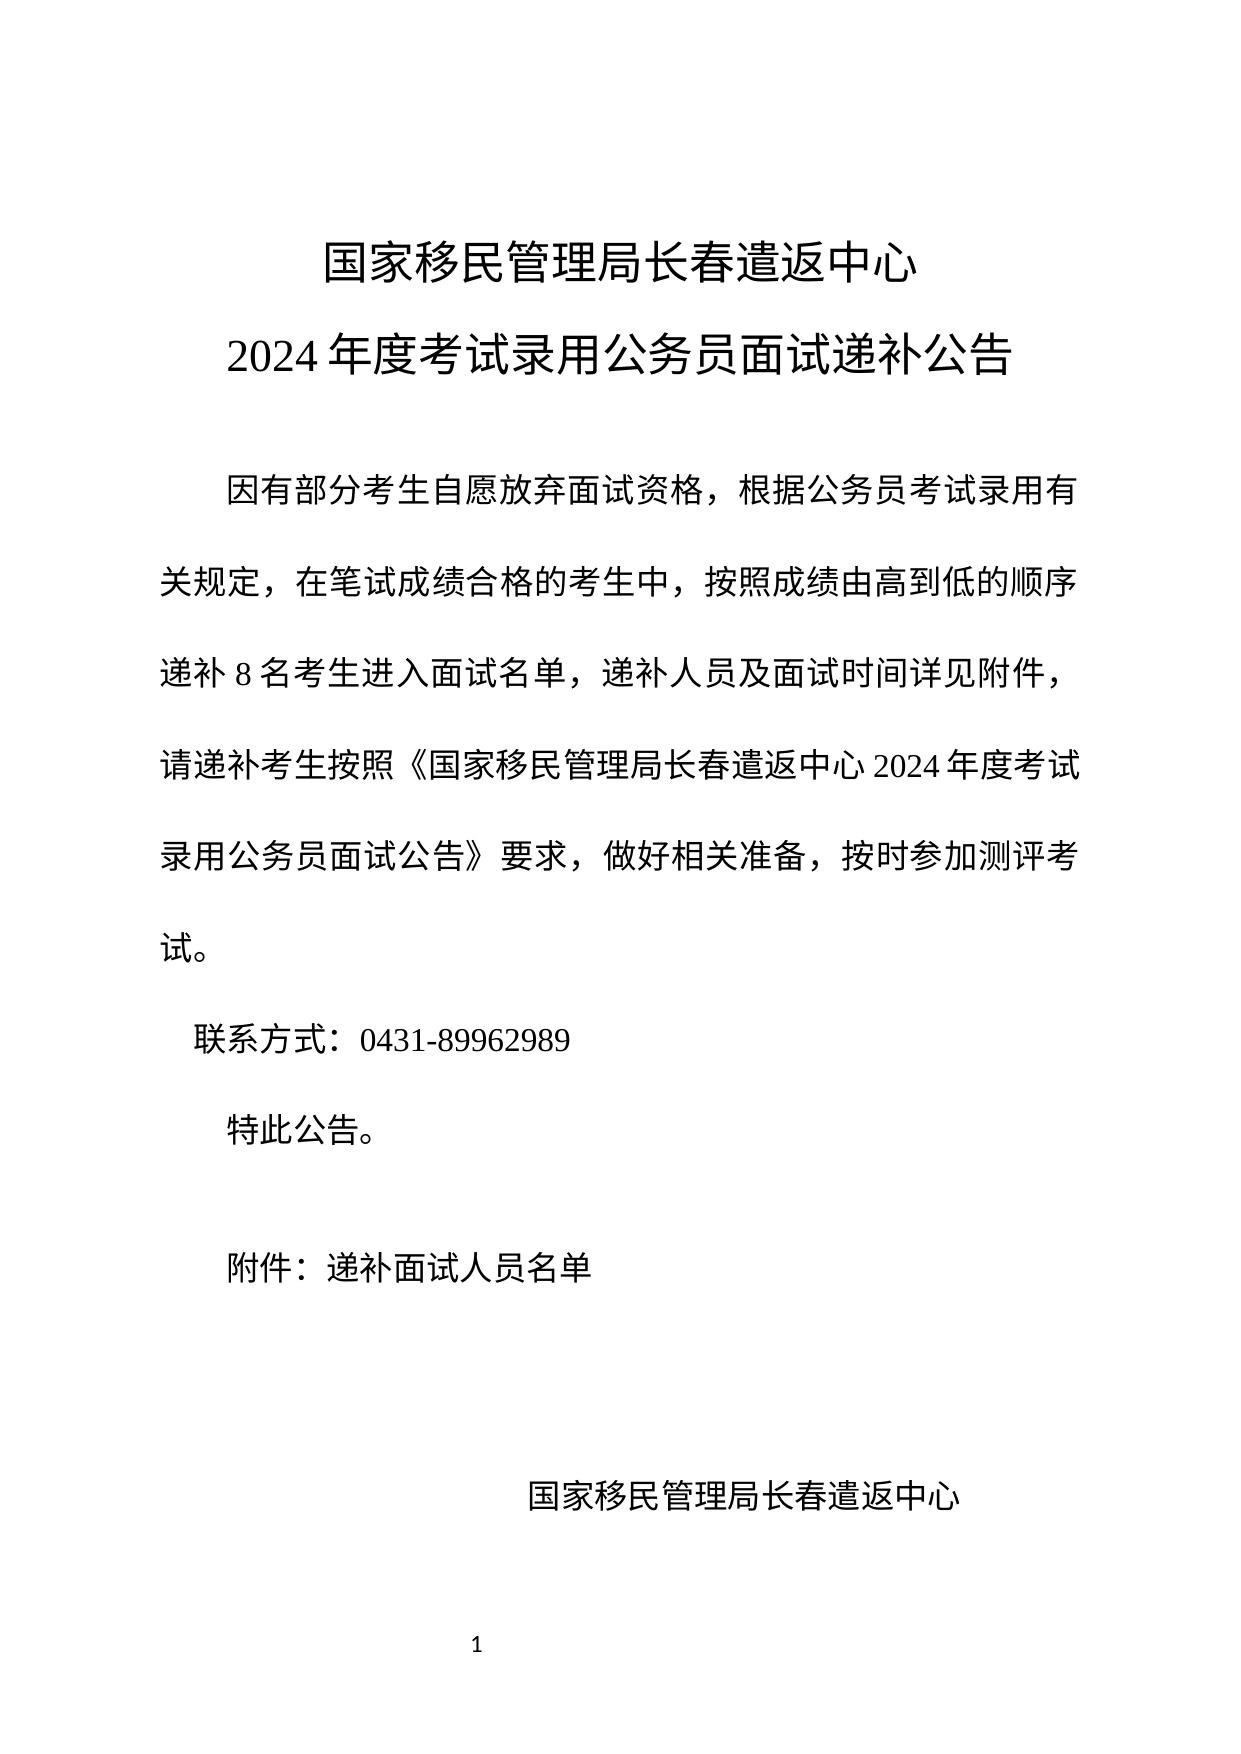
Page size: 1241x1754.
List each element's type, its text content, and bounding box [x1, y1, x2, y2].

text 特此公告。 [159, 1083, 1081, 1174]
text 国家移民管理局长春遣返中心 [159, 1448, 1081, 1540]
text 因有部分考生自愿放弃面试资格，根据公务员考试录用有关规定，在笔试成绩合格的考生中，按照成绩由高到低的顺序递补8名考生进入面试名单，递补人员及面试时间详见附件，请递补考生按照《国家移民管理局长春遣返中心2024年度考试录用公务员面试公告》要求，做好相关准备，按时参加测评考试。 [159, 442, 1081, 991]
text 联系方式：0431-89962989 [159, 991, 1081, 1083]
text 2024年度考试录用公务员面试递补公告 [159, 305, 1081, 397]
text 国家移民管理局长春遣返中心 [159, 214, 1081, 305]
text 附件：递补面试人员名单 [159, 1220, 1081, 1311]
